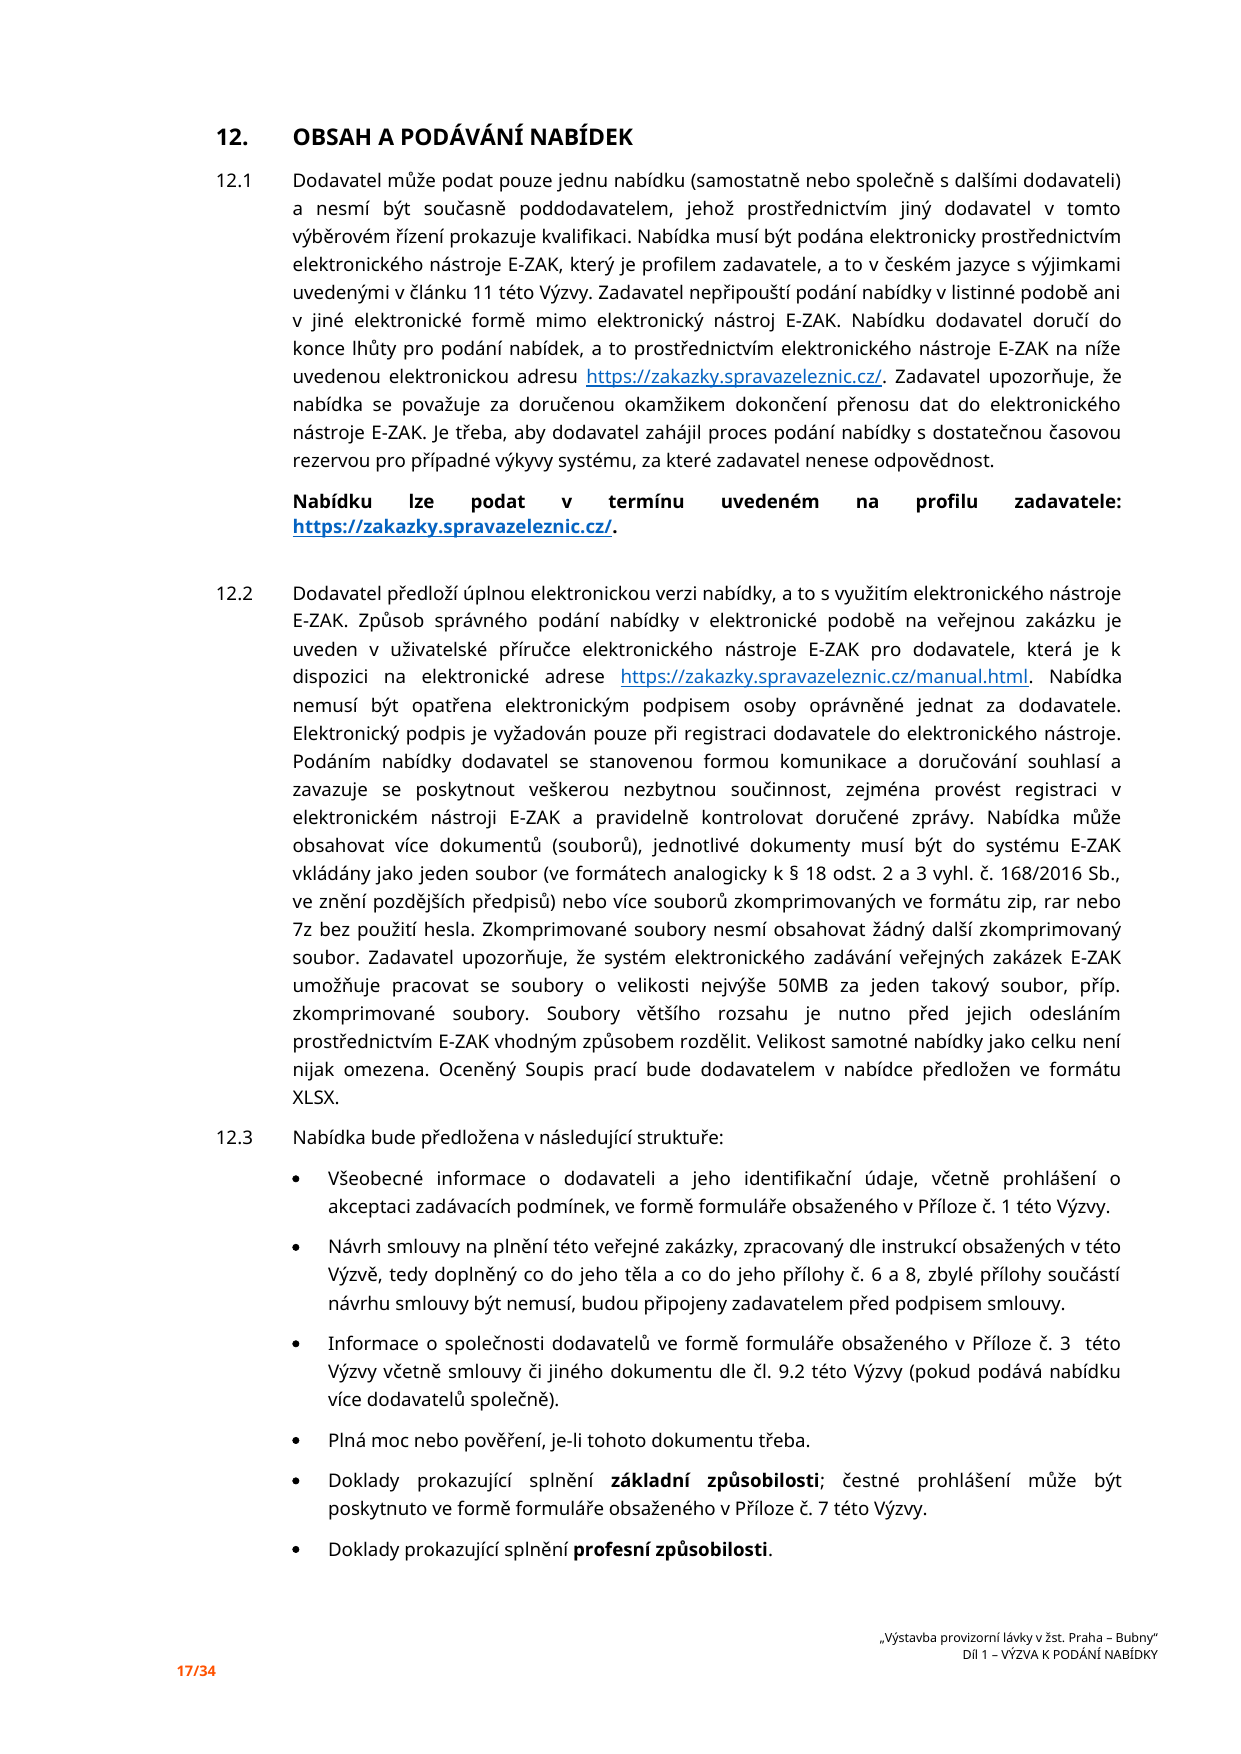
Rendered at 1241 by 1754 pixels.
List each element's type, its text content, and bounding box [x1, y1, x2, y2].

text Dodavatel může podat pouze jednu nabídku (samostatně nebo společně s dalšími dodavateli) a nesmí být současně poddodavatelem, jehož prostřednictvím jiný dodavatel v tomto výběrovém řízení prokazuje kvalifikaci. Nabídka musí být podána elektronicky prostřednictvím elektronického nástroje E-ZAK, který je profilem zadavatele, a to v českém jazyce s výjimkami uvedenými v článku 11 této Výzvy. Zadavatel nepřipouští podání nabídky v listinné podobě ani v jiné elektronické formě mimo elektronický nástroj E-ZAK. Nabídku dodavatel doručí do konce lhůty pro podání nabídek, a to prostřednictvím elektronického nástroje E-ZAK na níže uvedenou elektronickou adresu https://zakazky.spravazeleznic.cz/. Zadavatel upozorňuje, že nabídka se považuje za doručenou okamžikem dokončení přenosu dat do elektronického nástroje E-ZAK. Je třeba, aby dodavatel zahájil proces podání nabídky s dostatečnou časovou rezervou pro případné výkyvy systému, za které zadavatel nenese odpovědnost. [216, 167, 1122, 473]
text Doklady prokazující splnění základní způsobilosti; čestné prohlášení může být poskytnuto ve formě formuláře obsaženého v Příloze č. 7 této Výzvy. [292, 1467, 1122, 1521]
text Dodavatel předloží úplnou elektronickou verzi nabídky, a to s využitím elektronického nástroje E-ZAK. Způsob správného podání nabídky v elektronické podobě na veřejnou zakázku je uveden v uživatelské příručce elektronického nástroje E-ZAK pro dodavatele, která je k dispozici na elektronické adrese https://zakazky.spravazeleznic.cz/manual.html. Nabídka nemusí být opatřena elektronickým podpisem osoby oprávněné jednat za dodavatele. Elektronický podpis je vyžadován pouze při registraci dodavatele do elektronického nástroje. Podáním nabídky dodavatel se stanovenou formou komunikace a doručování souhlasí a zavazuje se poskytnout veškerou nezbytnou součinnost, zejména provést registraci v elektronickém nástroji E-ZAK a pravidelně kontrolovat doručené zprávy. Nabídka může obsahovat více dokumentů (souborů), jednotlivé dokumenty musí být do systému E-ZAK vkládány jako jeden soubor (ve formátech analogicky k § 18 odst. 2 a 3 vyhl. č. 168/2016 Sb., ve znění pozdějších předpisů) nebo více souborů zkomprimovaných ve formátu zip, rar nebo 7z bez použití hesla. Zkomprimované soubory nesmí obsahovat žádný další zkomprimovaný soubor. Zadavatel upozorňuje, že systém elektronického zadávání veřejných zakázek E-ZAK umožňuje pracovat se soubory o velikosti nejvýše 50MB za jeden takový soubor, příp. zkomprimované soubory. Soubory většího rozsahu je nutno před jejich odesláním prostřednictvím E-ZAK vhodným způsobem rozdělit. Velikost samotné nabídky jako celku není nijak omezena. Oceněný Soupis prací bude dodavatelem v nabídce předložen ve formátu XLSX. [216, 580, 1122, 1110]
text Informace o společnosti dodavatelů ve formě formuláře obsaženého v Příloze č. 3 této Výzvy včetně smlouvy či jiného dokumentu dle čl. 9.2 této Výzvy (pokud podává nabídku více dodavatelů společně). [292, 1330, 1122, 1412]
text Nabídku lze podat v termínu uvedeném na profilu zadavatele: https://zakazky.spravazeleznic.cz/. [292, 488, 1122, 539]
text Plná moc nebo pověření, je-li tohoto dokumentu třeba. [292, 1427, 1122, 1452]
text OBSAH A PODÁVÁNÍ NABÍDEK [216, 121, 1122, 152]
text Všeobecné informace o dodavateli a jeho identifikační údaje, včetně prohlášení o akceptaci zadávacích podmínek, ve formě formuláře obsaženého v Příloze č. 1 této Výzvy. [292, 1165, 1122, 1219]
text Návrh smlouvy na plnění této veřejné zakázky, zpracovaný dle instrukcí obsažených v této Výzvě, tedy doplněný co do jeho těla a co do jeho přílohy č. 6 a 8, zbylé přílohy součástí návrhu smlouvy být nemusí, budou připojeny zadavatelem před podpisem smlouvy. [292, 1234, 1122, 1315]
text Doklady prokazující splnění profesní způsobilosti. [292, 1536, 1122, 1561]
text Nabídka bude předložena v následující struktuře: [216, 1125, 1122, 1150]
